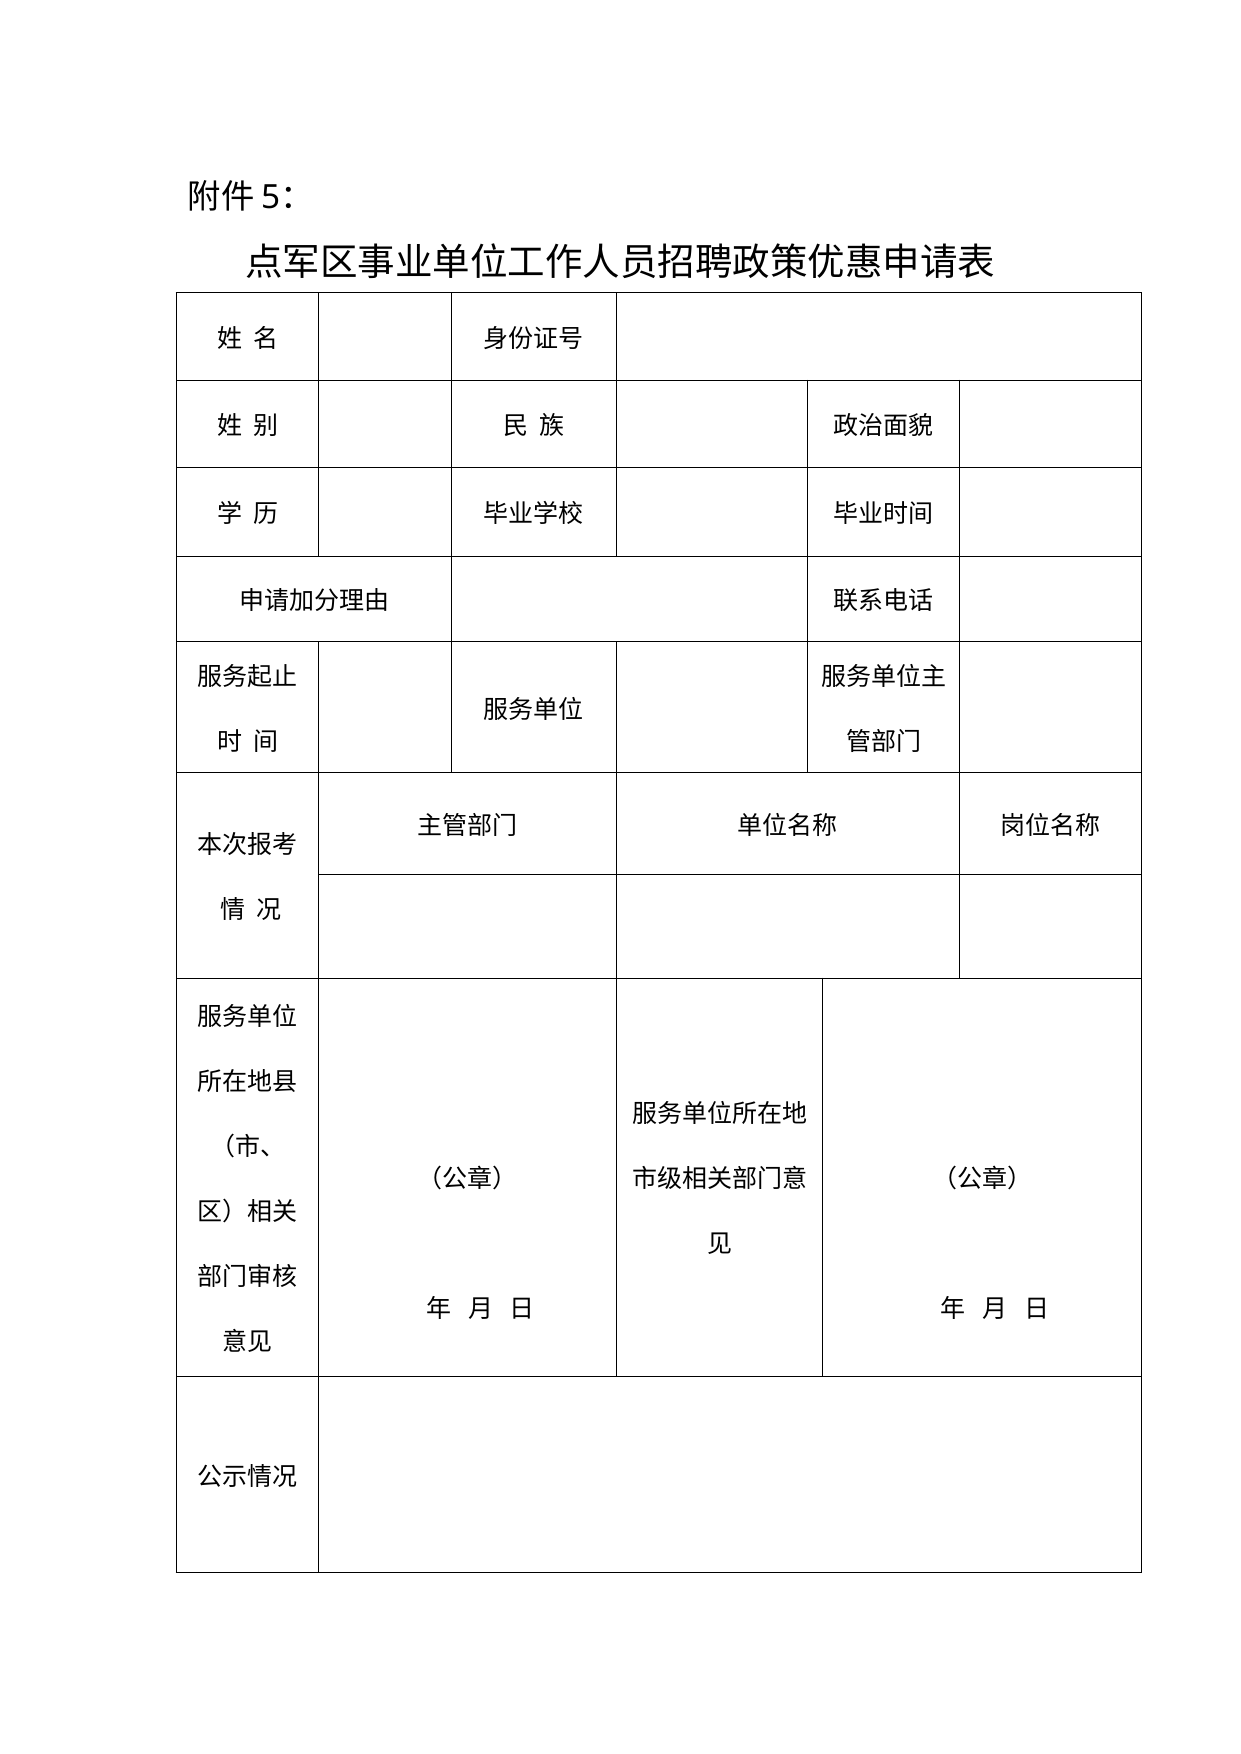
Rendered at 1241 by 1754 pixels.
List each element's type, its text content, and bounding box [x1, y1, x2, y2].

table_cell 公示情况 [177, 1377, 318, 1572]
table_header 姓 名 [177, 293, 318, 379]
table_cell 申请加分理由 [177, 557, 451, 641]
table_cell [960, 642, 1141, 772]
table_cell [960, 381, 1141, 467]
table_cell [319, 468, 451, 556]
table_cell （公章） 年 月 日 [319, 979, 616, 1376]
text 附件5： [187, 162, 1053, 227]
table_cell （公章） 年 月 日 [823, 979, 1141, 1376]
table_cell 毕业学校 [452, 468, 616, 556]
table_cell 岗位名称 [960, 773, 1141, 874]
table_cell 服务单位所在地市级相关部门意见 [617, 979, 822, 1376]
table_cell [960, 468, 1141, 556]
table_cell 学 历 [177, 468, 318, 556]
table_header [319, 293, 451, 379]
table_cell [960, 557, 1141, 641]
table_cell 姓 别 [177, 381, 318, 467]
table_cell 服务单位 [452, 642, 616, 772]
table_cell 毕业时间 [808, 468, 959, 556]
table_cell [319, 875, 616, 977]
table_cell [319, 642, 451, 772]
table_cell 服务单位主管部门 [808, 642, 959, 772]
table_cell [319, 1377, 1141, 1572]
table_cell 单位名称 [617, 773, 959, 874]
table_header [617, 293, 1141, 379]
table_cell [452, 557, 807, 641]
table_cell 政治面貌 [808, 381, 959, 467]
table_cell 本次报考 情 况 [177, 773, 318, 977]
table_header 身份证号 [452, 293, 616, 379]
table_cell 服务单位 所在地县（市、区）相关部门审核意见 [177, 979, 318, 1376]
table_cell [960, 875, 1141, 977]
table_cell 主管部门 [319, 773, 616, 874]
table_cell [617, 875, 959, 977]
table_cell [319, 381, 451, 467]
table_cell 民 族 [452, 381, 616, 467]
table_cell [617, 381, 807, 467]
table_cell 服务起止 时 间 [177, 642, 318, 772]
table_cell [617, 468, 807, 556]
table_cell 联系电话 [808, 557, 959, 641]
table_cell [617, 642, 807, 772]
text 点军区事业单位工作人员招聘政策优惠申请表 [187, 227, 1053, 292]
